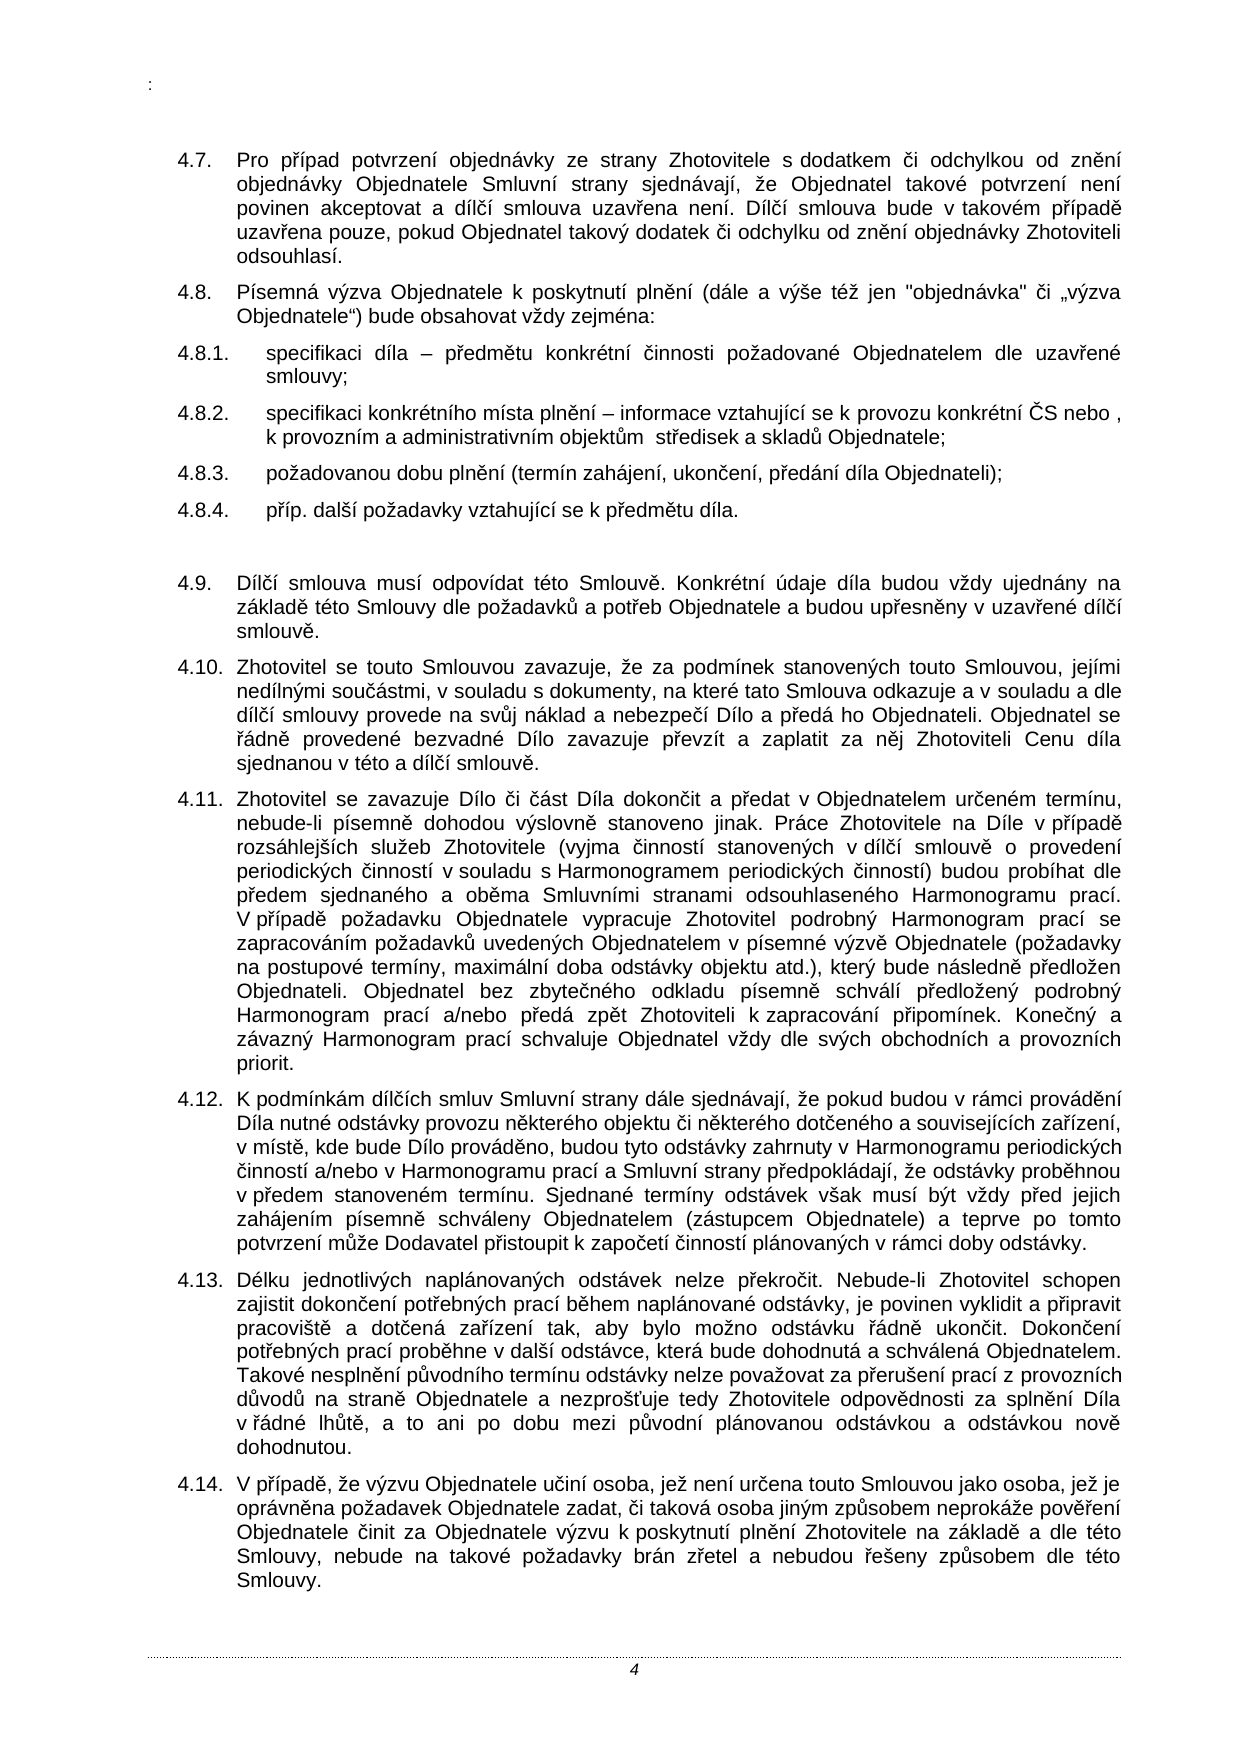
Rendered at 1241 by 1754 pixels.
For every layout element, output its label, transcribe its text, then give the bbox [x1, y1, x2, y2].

text specifikaci díla – předmětu konkrétní činnosti požadované Objednatelem dle uzavřené smlouvy; [177, 340, 1122, 388]
list V případě, že výzvu Objednatele učiní osoba, jež není určena touto Smlouvou jako osoba, jež je oprávněna požadavek Objednatele zadat, či taková osoba jiným způsobem neprokáže pověření Objednatele činit za Objednatele výzvu k poskytnutí plnění Zhotovitele na základě a dle této Smlouvy, nebude na takové požadavky brán zřetel a nebudou řešeny způsobem dle této Smlouvy. [177, 1472, 1122, 1591]
list Pro případ potvrzení objednávky ze strany Zhotovitele s dodatkem či odchylkou od znění objednávky Objednatele Smluvní strany sjednávají, že Objednatel takové potvrzení není povinen akceptovat a dílčí smlouva uzavřena není. Dílčí smlouva bude v takovém případě uzavřena pouze, pokud Objednatel takový dodatek či odchylku od znění objednávky Zhotoviteli odsouhlasí. [177, 148, 1122, 267]
text specifikaci konkrétního místa plnění – informace vztahující se k provozu konkrétní ČS nebo , k provozním a administrativním objektům středisek a skladů Objednatele; [177, 401, 1122, 449]
text příp. další požadavky vztahující se k předmětu díla. [177, 498, 1122, 522]
text požadovanou dobu plnění (termín zahájení, ukončení, předání díla Objednateli); [177, 461, 1122, 485]
list Písemná výzva Objednatele k poskytnutí plnění (dále a výše též jen "objednávka" či „výzva Objednatele“) bude obsahovat vždy zejména: [177, 280, 1122, 328]
list Délku jednotlivých naplánovaných odstávek nelze překročit. Nebude-li Zhotovitel schopen zajistit dokončení potřebných prací během naplánované odstávky, je povinen vyklidit a připravit pracoviště a dotčená zařízení tak, aby bylo možno odstávku řádně ukončit. Dokončení potřebných prací proběhne v další odstávce, která bude dohodnutá a schválená Objednatelem. Takové nesplnění původního termínu odstávky nelze považovat za přerušení prací z provozních důvodů na straně Objednatele a nezprošťuje tedy Zhotovitele odpovědnosti za splnění Díla v řádné lhůtě, a to ani po dobu mezi původní plánovanou odstávkou a odstávkou nově dohodnutou. [177, 1267, 1122, 1459]
list Zhotovitel se touto Smlouvou zavazuje, že za podmínek stanovených touto Smlouvou, jejími nedílnými součástmi, v souladu s dokumenty, na které tato Smlouva odkazuje a v souladu a dle dílčí smlouvy provede na svůj náklad a nebezpečí Dílo a předá ho Objednateli. Objednatel se řádně provedené bezvadné Dílo zavazuje převzít a zaplatit za něj Zhotoviteli Cenu díla sjednanou v této a dílčí smlouvě. [177, 655, 1122, 775]
list Dílčí smlouva musí odpovídat této Smlouvě. Konkrétní údaje díla budou vždy ujednány na základě této Smlouvy dle požadavků a potřeb Objednatele a budou upřesněny v uzavřené dílčí smlouvě. [177, 571, 1122, 642]
list Zhotovitel se zavazuje Dílo či část Díla dokončit a předat v Objednatelem určeném termínu, nebude-li písemně dohodou výslovně stanoveno jinak. Práce Zhotovitele na Díle v případě rozsáhlejších služeb Zhotovitele (vyjma činností stanovených v dílčí smlouvě o provedení periodických činností v souladu s Harmonogramem periodických činností) budou probíhat dle předem sjednaného a oběma Smluvními stranami odsouhlaseného Harmonogramu prací. V případě požadavku Objednatele vypracuje Zhotovitel podrobný Harmonogram prací se zapracováním požadavků uvedených Objednatelem v písemné výzvě Objednatele (požadavky na postupové termíny, maximální doba odstávky objektu atd.), který bude následně předložen Objednateli. Objednatel bez zbytečného odkladu písemně schválí předložený podrobný Harmonogram prací a/nebo předá zpět Zhotoviteli k zapracování připomínek. Konečný a závazný Harmonogram prací schvaluje Objednatel vždy dle svých obchodních a provozních priorit. [177, 787, 1122, 1075]
list K podmínkám dílčích smluv Smluvní strany dále sjednávají, že pokud budou v rámci provádění Díla nutné odstávky provozu některého objektu či některého dotčeného a souvisejících zařízení, v místě, kde bude Dílo prováděno, budou tyto odstávky zahrnuty v Harmonogramu periodických činností a/nebo v Harmonogramu prací a Smluvní strany předpokládají, že odstávky proběhnou v předem stanoveném termínu. Sjednané termíny odstávek však musí být vždy před jejich zahájením písemně schváleny Objednatelem (zástupcem Objednatele) a teprve po tomto potvrzení může Dodavatel přistoupit k započetí činností plánovaných v rámci doby odstávky. [177, 1087, 1122, 1255]
